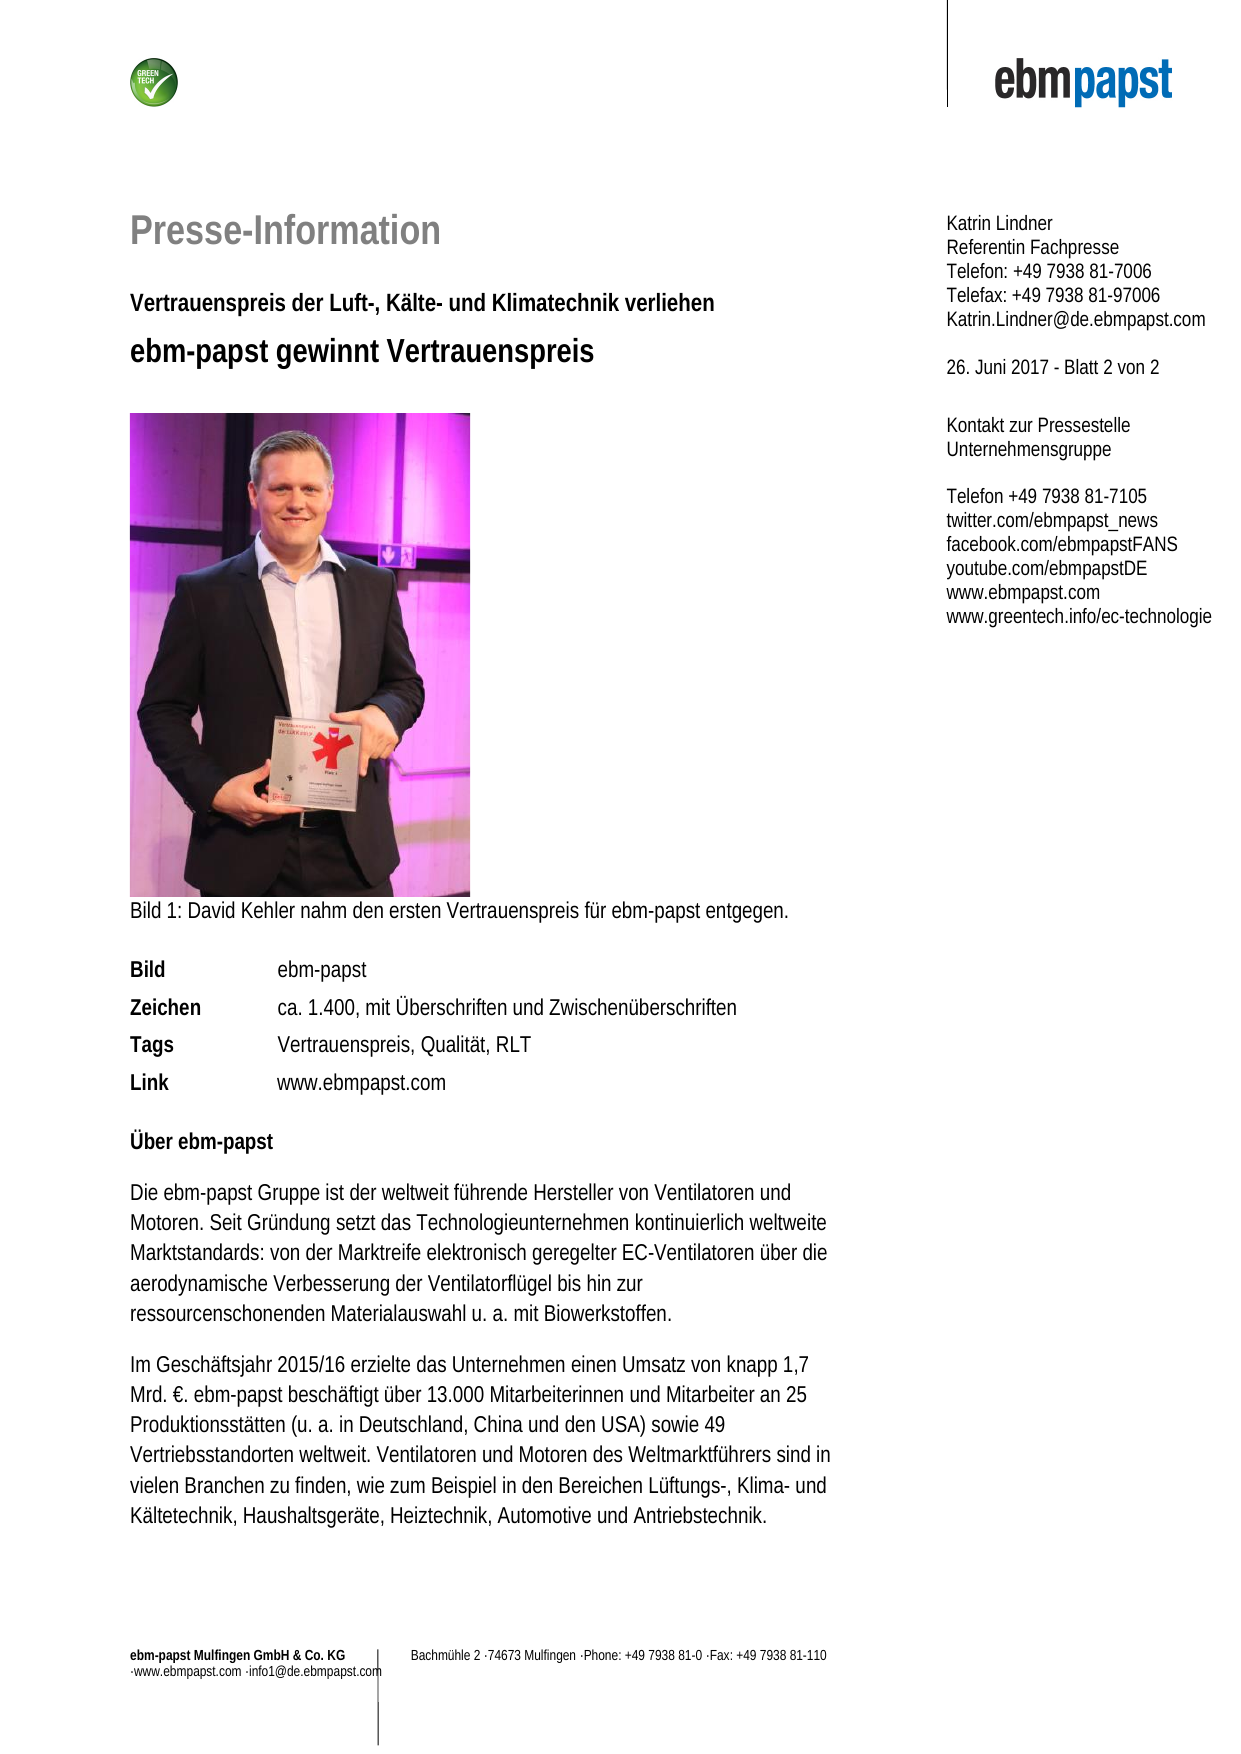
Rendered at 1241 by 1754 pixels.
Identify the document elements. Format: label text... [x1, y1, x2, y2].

text Bild ebm-papst [130, 948, 838, 985]
text Über ebm-papst [130, 1098, 838, 1154]
text Tags Vertrauenspreis, Qualität, RLT [130, 1023, 838, 1060]
picture [994, 57, 1173, 109]
text Im Geschäftsjahr 2015/16 erzielte das Unternehmen einen Umsatz von knapp 1,7 Mrd. €. ebm-papst beschäftigt über 13.000 Mitarbeiterinnen und Mitarbeiter an 25 Produktionsstätten (u. a. in Deutschland, China und den USA) sowie 49 Vertriebsstandorten weltweit. Ventilatoren und Motoren des Weltmarktführers sind in vielen Branchen zu finden, wie zum Beispiel in den Bereichen Lüftungs-, Klima- und Kältetechnik, Haushaltsgeräte, Heiztechnik, Automotive und Antriebstechnik. [130, 1351, 838, 1528]
text Die ebm-papst Gruppe ist der weltweit führende Hersteller von Ventilatoren und Motoren. Seit Gründung setzt das Technologieunternehmen kontinuierlich weltweite Marktstandards: von der Marktreife elektronisch geregelter EC-Ventilatoren über die aerodynamische Verbesserung der Ventilatorflügel bis hin zur ressourcenschonenden Materialauswahl u. a. mit Biowerkstoffen. [130, 1179, 838, 1326]
text Zeichen ca. 1.400, mit Überschriften und Zwischenüberschriften [130, 985, 838, 1023]
text Bild 1: David Kehler nahm den ersten Vertrauenspreis für ebm-papst entgegen. [130, 897, 838, 923]
text Link www.ebmpapst.com [130, 1060, 838, 1098]
picture [129, 413, 471, 897]
picture [126, 55, 182, 111]
